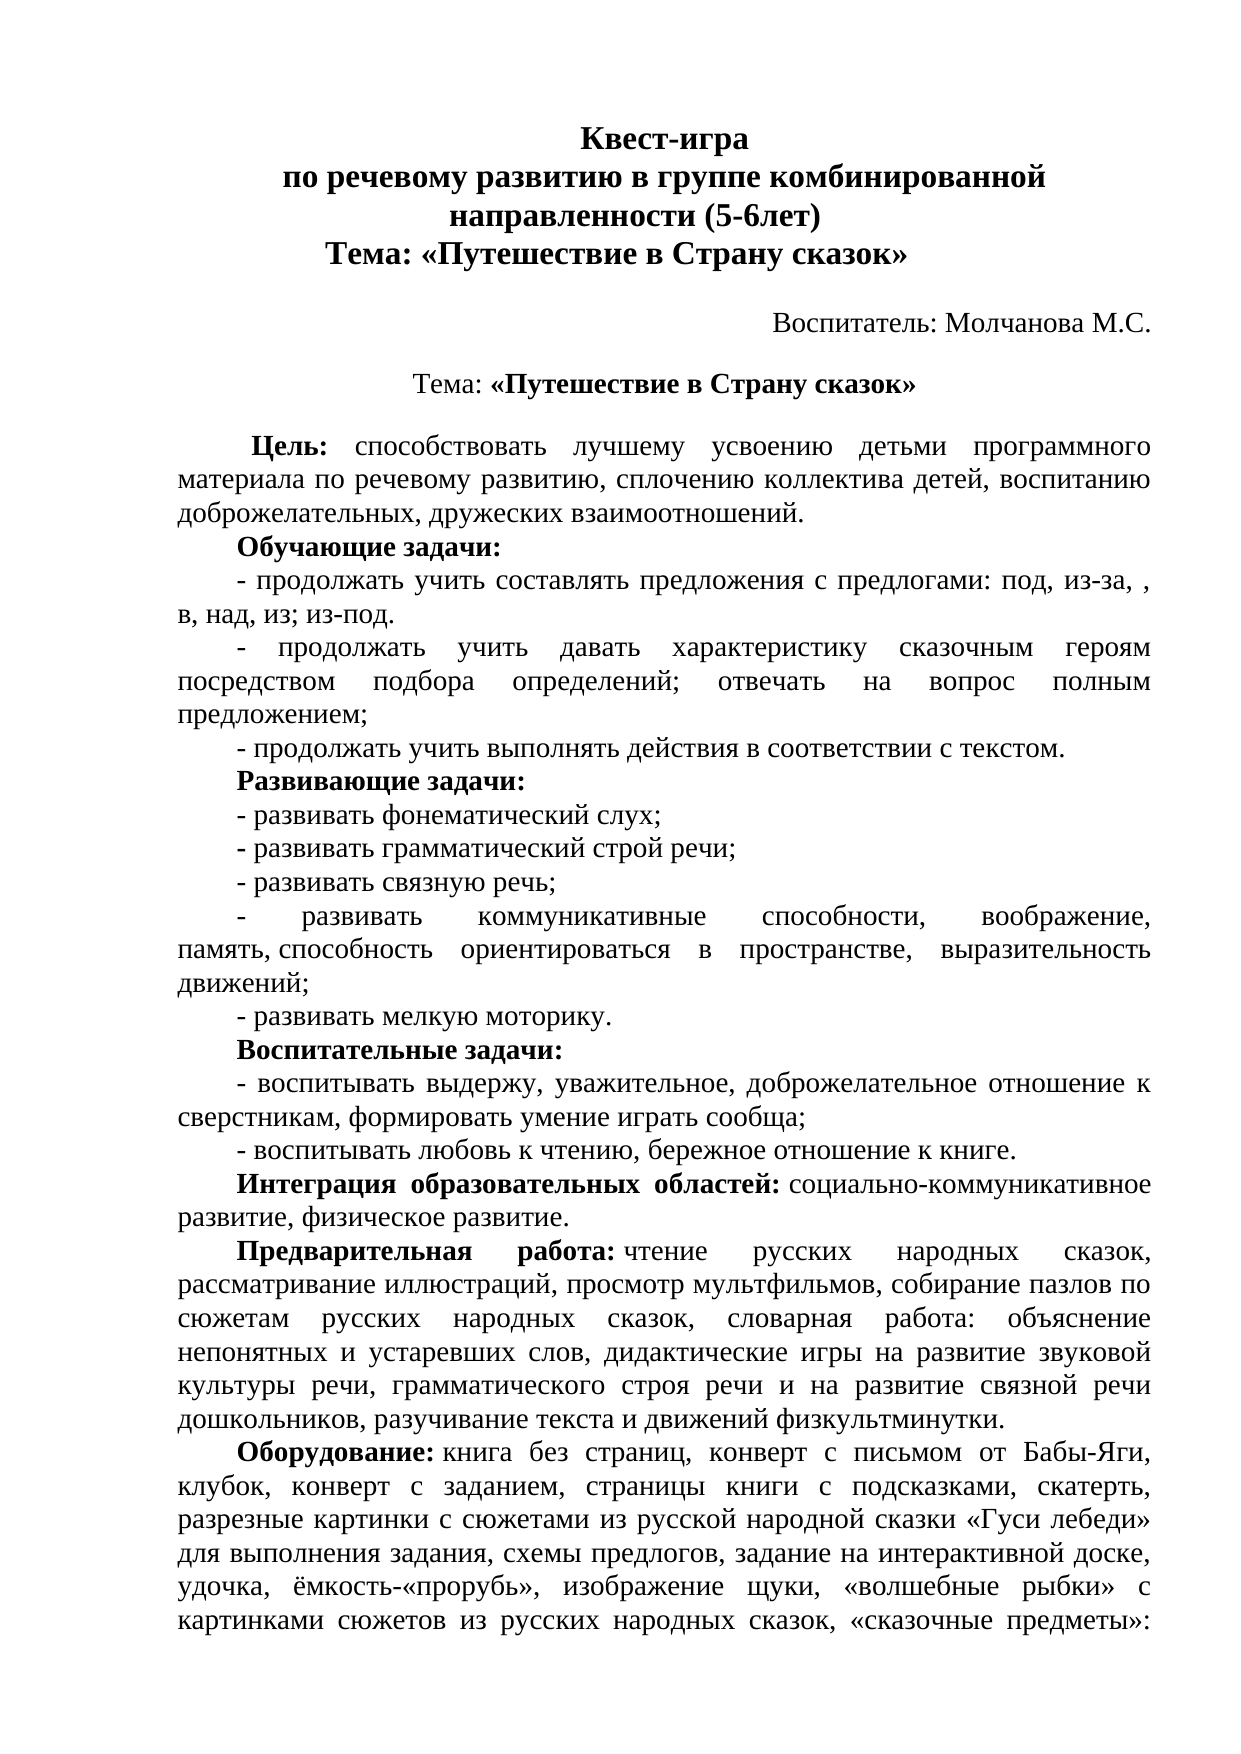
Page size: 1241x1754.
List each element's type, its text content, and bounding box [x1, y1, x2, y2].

text Цель: способствовать лучшему усвоению детьми программного материала по речевому развитию, сплочению коллектива детей, воспитанию доброжелательных, дружеских взаимоотношений. [177, 428, 1152, 529]
text - развивать коммуникативные способности, воображение, память, способность ориентироваться в пространстве, выразительность движений; [177, 898, 1152, 998]
text - воспитывать выдержу, уважительное, доброжелательное отношение к сверстникам, формировать умение играть сообща; [177, 1065, 1152, 1132]
text - развивать связную речь; [177, 864, 1152, 898]
text - воспитывать любовь к чтению, бережное отношение к книге. [177, 1132, 1152, 1166]
text Тема: «Путешествие в Страну сказок» [177, 367, 1152, 400]
text Воспитательные задачи: [177, 1032, 1152, 1065]
text - продолжать учить составлять предложения с предлогами: под, из-за, , в, над, из; из-под. [177, 562, 1152, 629]
text по речевому развитию в группе комбинированной направленности (5-6лет) [177, 156, 1092, 233]
text Предварительная работа: чтение русских народных сказок, рассматривание иллюстраций, просмотр мультфильмов, собирание пазлов по сюжетам русских народных сказок, словарная работа: объяснение непонятных и устаревших слов, дидактические игры на развитие звуковой культуры речи, грамматического строя речи и на развитие связной речи дошкольников, разучивание текста и движений физкультминутки. [177, 1233, 1152, 1434]
text Интеграция образовательных областей: социально-коммуникативное развитие, физическое развитие. [177, 1166, 1152, 1233]
text - развивать фонематический слух; [177, 797, 1152, 831]
text - продолжать учить выполнять действия в соответствии с текстом. [177, 730, 1152, 763]
text - развивать грамматический строй речи; [177, 831, 1152, 864]
text Обучающие задачи: [177, 529, 1152, 562]
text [177, 1434, 1152, 1636]
text Квест-игра [177, 118, 1092, 156]
text - продолжать учить давать характеристику сказочным героям посредством подбора определений; отвечать на вопрос полным предложением; [177, 629, 1152, 730]
text - развивать мелкую моторику. [177, 998, 1152, 1032]
text Тема: «Путешествие в Страну сказок» [325, 233, 1092, 271]
text Воспитатель: Молчанова М.С. [177, 305, 1152, 338]
text Развивающие задачи: [177, 763, 1152, 797]
